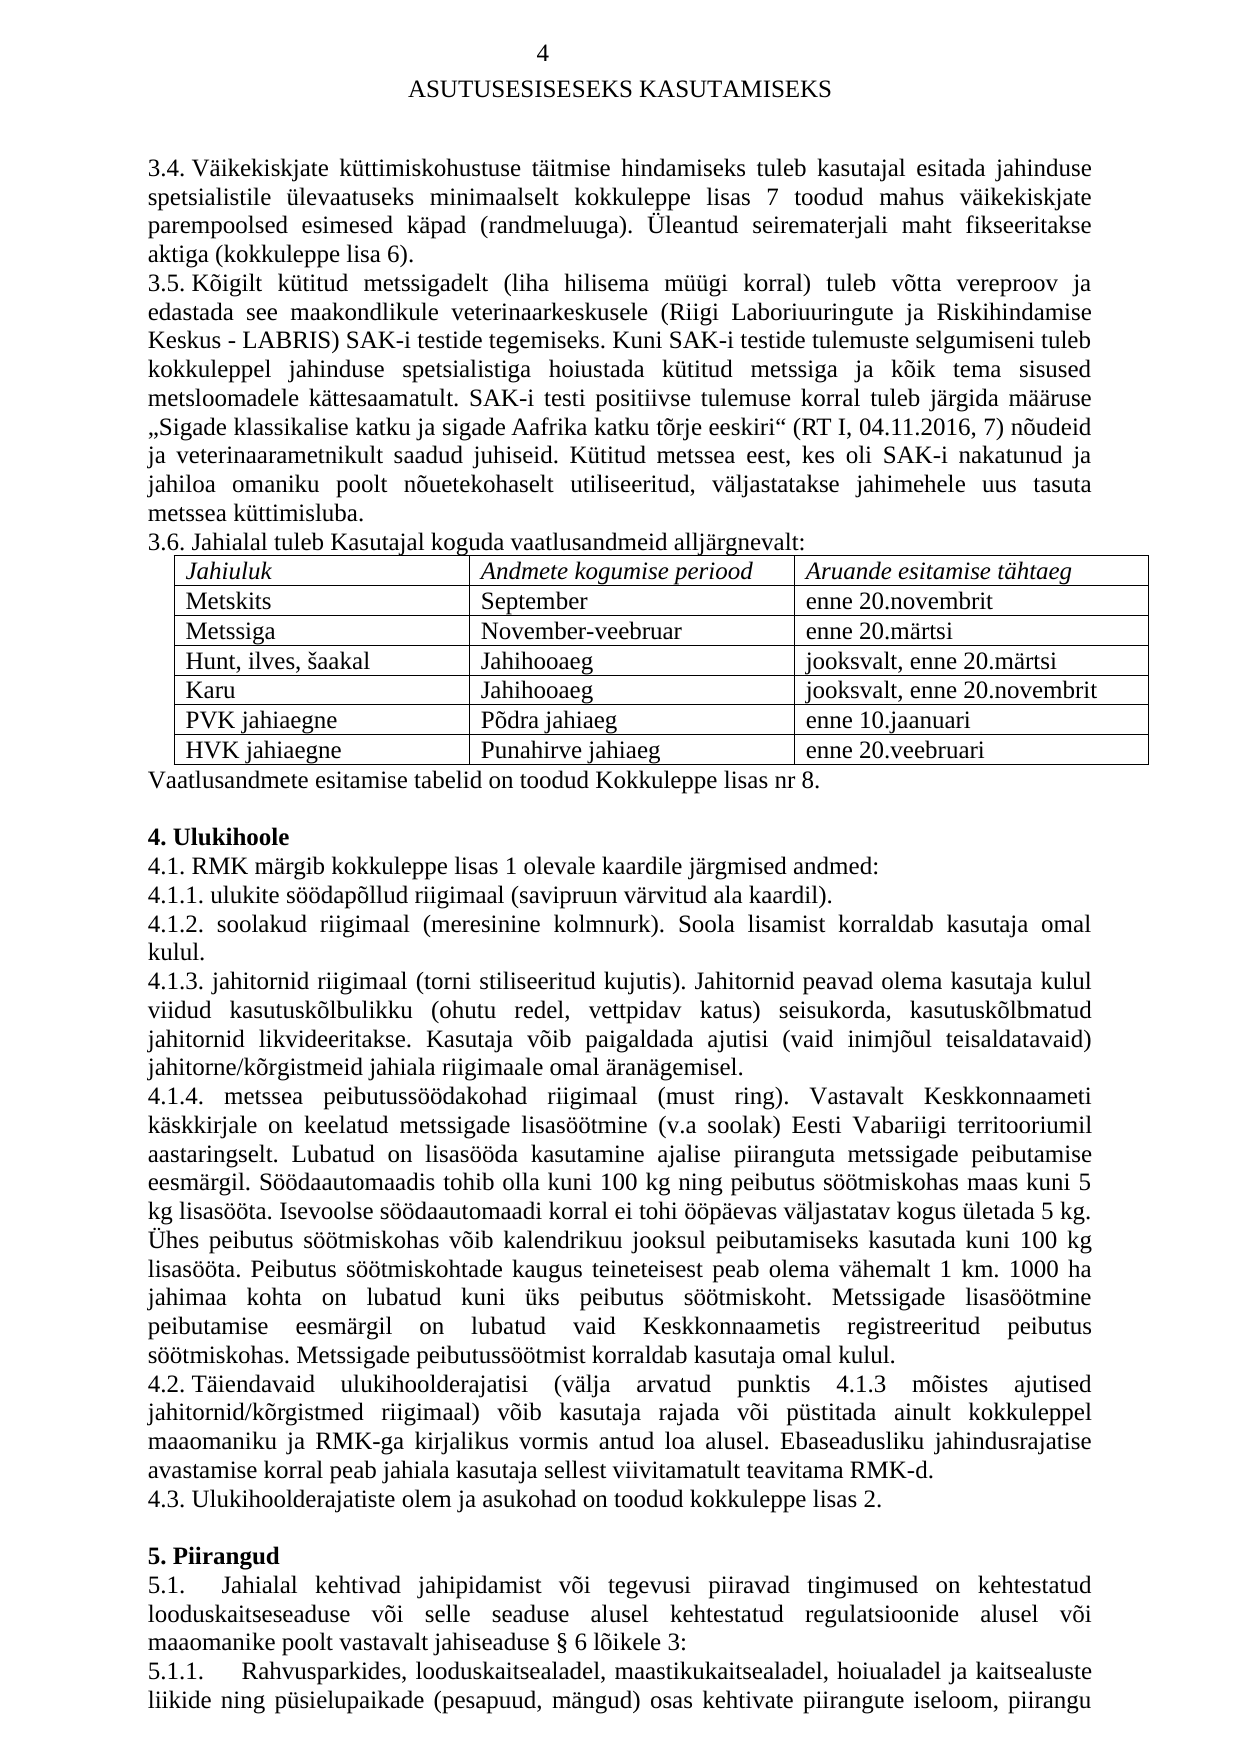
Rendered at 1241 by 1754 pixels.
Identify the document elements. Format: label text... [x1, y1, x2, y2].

table_cell enne 20.novembrit [795, 586, 1148, 615]
table_cell HVK jahiaegne [175, 735, 469, 764]
list 4.1.3. jahitornid riigimaal (torni stiliseeritud kujutis). Jahitornid peavad olema kasutaja kulul viidud kasutuskõlbulikku (ohutu redel, vettpidav katus) seisukorda, kasutuskõlbmatud jahitornid likvideeritakse. Kasutaja võib paigaldada ajutisi (vaid inimjõul teisaldatavaid) jahitorne/kõrgistmeid jahiala riigimaale omal äranägemisel. [148, 966, 1093, 1081]
table_cell Karu [175, 676, 469, 704]
list 4.1.2. soolakud riigimaal (meresinine kolmnurk). Soola lisamist korraldab kasutaja omal kulul. [148, 909, 1093, 966]
table_cell enne 20.märtsi [795, 616, 1148, 645]
text 4.1. RMK märgib kokkuleppe lisas 1 olevale kaardile järgmised andmed: [148, 851, 1093, 880]
table_cell Punahirve jahiaeg [470, 735, 794, 764]
table_cell PVK jahiaegne [175, 705, 469, 734]
table_cell September [470, 586, 794, 615]
table_cell Metskits [175, 586, 469, 615]
text 4. Ulukihoole [148, 822, 1093, 851]
table_cell Jahihooaeg [470, 676, 794, 704]
text 4.3. Ulukihoolderajatiste olem ja asukohad on toodud kokkuleppe lisas 2. [148, 1484, 1093, 1512]
table_cell Metssiga [175, 616, 469, 645]
table_cell Põdra jahiaeg [470, 705, 794, 734]
text Vaatlusandmete esitamise tabelid on toodud Kokkuleppe lisas nr 8. [148, 765, 1093, 794]
table_cell Hunt, ilves, šaakal [175, 646, 469, 674]
table_cell November-veebruar [470, 616, 794, 645]
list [148, 1656, 1093, 1714]
table_cell enne 20.veebruari [795, 735, 1148, 764]
table_cell enne 10.jaanuari [795, 705, 1148, 734]
table_header Andmete kogumise periood [470, 556, 794, 585]
text 3.6. Jahialal tuleb Kasutajal koguda vaatlusandmeid alljärgnevalt: [148, 527, 1093, 555]
list 5.1. Jahialal kehtivad jahipidamist või tegevusi piiravad tingimused on kehtestatud looduskaitseseaduse või selle seaduse alusel kehtestatud regulatsioonide alusel või maaomanike poolt vastavalt jahiseaduse § 6 lõikele 3: [148, 1570, 1093, 1656]
list 3.5. Kõigilt kütitud metssigadelt (liha hilisema müügi korral) tuleb võtta vereproov ja edastada see maakondlikule veterinaarkeskusele (Riigi Laboriuuringute ja Riskihindamise Keskus - LABRIS) SAK-i testide tegemiseks. Kuni SAK-i testide tulemuste selgumiseni tuleb kokkuleppel jahinduse spetsialistiga hoiustada kütitud metssiga ja kõik tema sisused metsloomadele kättesaamatult. SAK-i testi positiivse tulemuse korral tuleb järgida määruse „Sigade klassikalise katku ja sigade Aafrika katku tõrje eeskiri“ (RT I, 04.11.2016, 7) nõudeid ja veterinaarametnikult saadud juhiseid. Kütitud metssea eest, kes oli SAK-i nakatunud ja jahiloa omaniku poolt nõuetekohaselt utiliseeritud, väljastatakse jahimehele uus tasuta metssea küttimisluba. [148, 268, 1093, 527]
text 5. Piirangud [148, 1541, 1093, 1570]
list 3.4. Väikekiskjate küttimiskohustuse täitmise hindamiseks tuleb kasutajal esitada jahinduse spetsialistile ülevaatuseks minimaalselt kokkuleppe lisas 7 toodud mahus väikekiskjate parempoolsed esimesed käpad (randmeluuga). Üleantud seirematerjali maht fikseeritakse aktiga (kokkuleppe lisa 6). [148, 153, 1093, 268]
list 4.1.4. metssea peibutussöödakohad riigimaal (must ring). Vastavalt Keskkonnaameti käskkirjale on keelatud metssigade lisasöötmine (v.a soolak) Eesti Vabariigi territooriumil aastaringselt. Lubatud on lisasööda kasutamine ajalise piiranguta metssigade peibutamise eesmärgil. Söödaautomaadis tohib olla kuni 100 kg ning peibutus söötmiskohas maas kuni 5 kg lisasööta. Isevoolse söödaautomaadi korral ei tohi ööpäevas väljastatav kogus ületada 5 kg. Ühes peibutus söötmiskohas võib kalendrikuu jooksul peibutamiseks kasutada kuni 100 kg lisasööta. Peibutus söötmiskohtade kaugus teineteisest peab olema vähemalt 1 km. 1000 ha jahimaa kohta on lubatud kuni üks peibutus söötmiskoht. Metssigade lisasöötmine peibutamise eesmärgil on lubatud vaid Keskkonnaametis registreeritud peibutus söötmiskohas. Metssigade peibutussöötmist korraldab kasutaja omal kulul. [148, 1081, 1093, 1369]
table_cell jooksvalt, enne 20.novembrit [795, 676, 1148, 704]
table_cell jooksvalt, enne 20.märtsi [795, 646, 1148, 674]
table_header Jahiuluk [175, 556, 469, 585]
table_header Aruande esitamise tähtaeg [795, 556, 1148, 585]
text 4.2. Täiendavaid ulukihoolderajatisi (välja arvatud punktis 4.1.3 mõistes ajutised jahitornid/kõrgistmed riigimaal) võib kasutaja rajada või püstitada ainult kokkuleppel maaomaniku ja RMK-ga kirjalikus vormis antud loa alusel. Ebaseadusliku jahindusrajatise avastamise korral peab jahiala kasutaja sellest viivitamatult teavitama RMK-d. [148, 1369, 1093, 1484]
list 4.1.1. ulukite söödapõllud riigimaal (savipruun värvitud ala kaardil). [148, 880, 1093, 909]
table_cell Jahihooaeg [470, 646, 794, 674]
